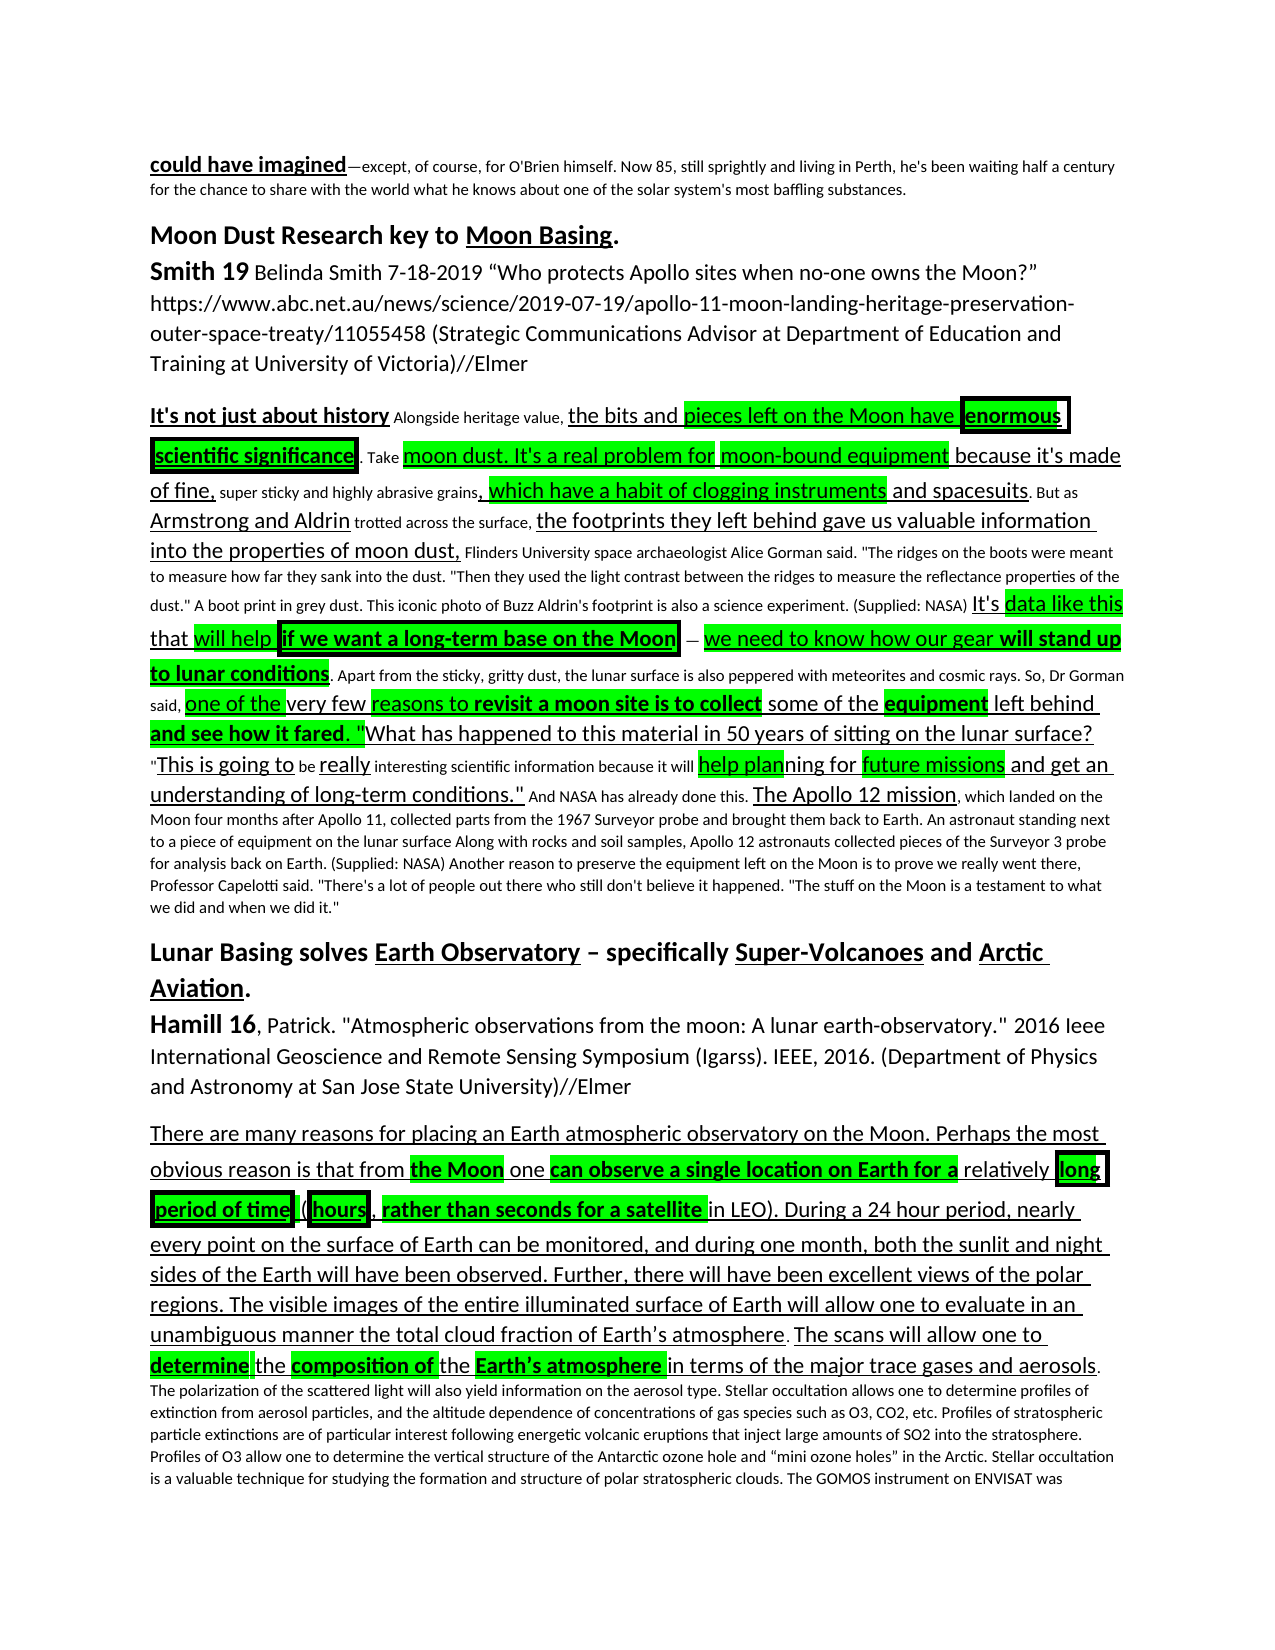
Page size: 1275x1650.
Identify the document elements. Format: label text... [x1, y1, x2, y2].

text Smith 19 Belinda Smith 7-18-2019 “Who protects Apollo sites when no-one owns the Moon?” https://www.abc.net.au/news/science/2019-07-19/apollo-11-moon-landing-heritage-preservation-outer-space-treaty/11055458 (Strategic Communications Advisor at Department of Education and Training at University of Victoria)//Elmer [150, 254, 1125, 377]
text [150, 1119, 1125, 1488]
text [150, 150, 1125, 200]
subtitle Lunar Basing solves Earth Observatory – specifically Super-Volcanoes and Arctic Aviation. [150, 936, 1125, 1004]
subtitle Moon Dust Research key to Moon Basing. [150, 218, 1125, 251]
text It's not just about history Alongside heritage value, the bits and pieces left on the Moon have enormous scientific significance. Take moon dust. It's a real problem for moon-bound equipment because it's made of fine, super sticky and highly abrasive grains, which have a habit of clogging instruments and spacesuits. But as Armstrong and Aldrin trotted across the surface, the footprints they left behind gave us valuable information into the properties of moon dust, Flinders University space archaeologist Alice Gorman said. "The ridges on the boots were meant to measure how far they sank into the dust. "Then they used the light contrast between the ridges to measure the reflectance properties of the dust." A boot print in grey dust. This iconic photo of Buzz Aldrin's footprint is also a science experiment. (Supplied: NASA) It's data like this that will help if we want a long-term base on the Moon — we need to know how our gear will stand up to lunar conditions. Apart from the sticky, gritty dust, the lunar surface is also peppered with meteorites and cosmic rays. So, Dr Gorman said, one of the very few reasons to revisit a moon site is to collect some of the equipment left behind and see how it fared. "What has happened to this material in 50 years of sitting on the lunar surface? "This is going to be really interesting scientific information because it will help planning for future missions and get an understanding of long-term conditions." And NASA has already done this. The Apollo 12 mission, which landed on the Moon four months after Apollo 11, collected parts from the 1967 Surveyor probe and brought them back to Earth. An astronaut standing next to a piece of equipment on the lunar surface Along with rocks and soil samples, Apollo 12 astronauts collected pieces of the Surveyor 3 probe for analysis back on Earth. (Supplied: NASA) Another reason to preserve the equipment left on the Moon is to prove we really went there, Professor Capelotti said. "There's a lot of people out there who still don't believe it happened. "The stuff on the Moon is a testament to what we did and when we did it." [150, 396, 1125, 917]
text Hamill 16, Patrick. "Atmospheric observations from the moon: A lunar earth-observatory." 2016 Ieee International Geoscience and Remote Sensing Symposium (Igarss). IEEE, 2016. (Department of Physics and Astronomy at San Jose State University)//Elmer [150, 1007, 1125, 1100]
